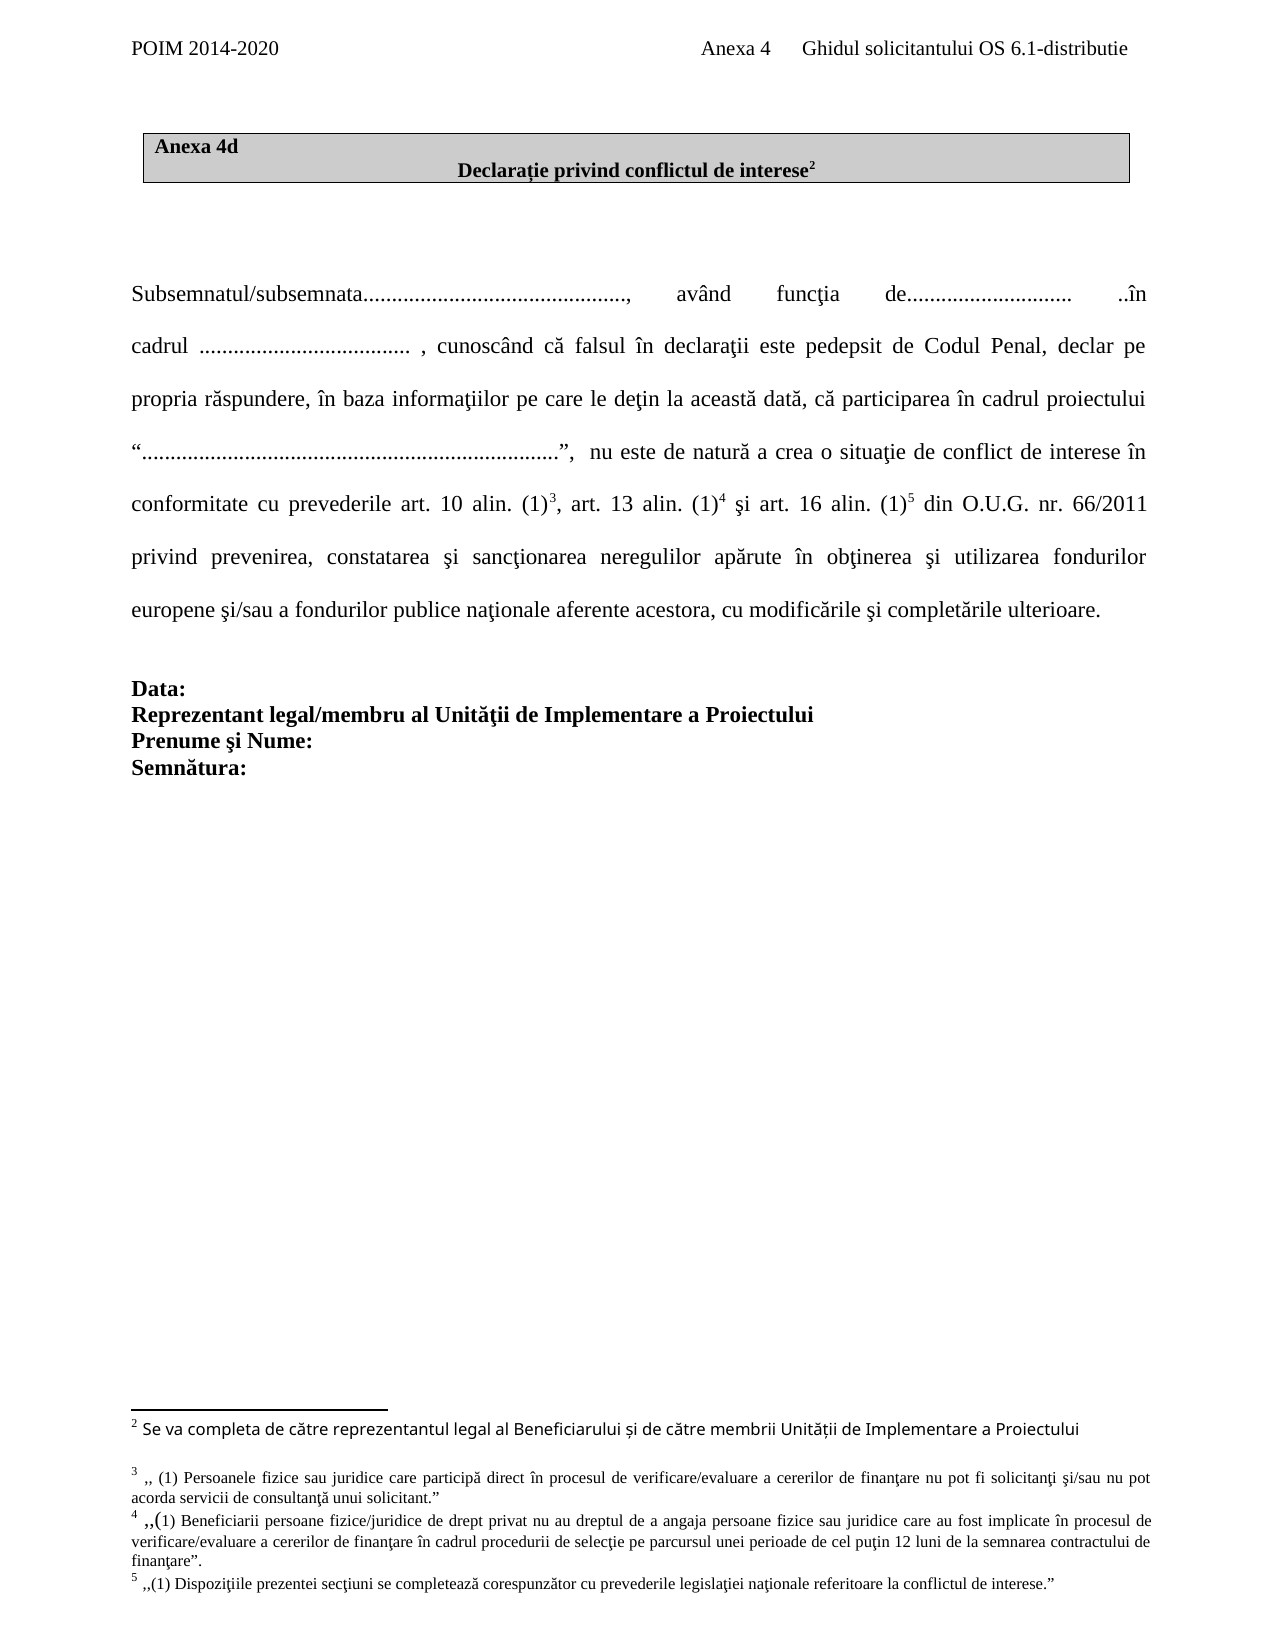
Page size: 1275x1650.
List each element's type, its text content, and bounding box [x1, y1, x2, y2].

text Semnătura: [131, 754, 1148, 780]
text Data: [131, 675, 1148, 701]
text Prenume şi Nume: [131, 728, 1148, 754]
text Reprezentant legal/membru al Unităţii de Implementare a Proiectului [131, 701, 1148, 728]
text Subsemnatul/subsemnata.............................................., având funcţia de............................. ..în cadrul ..................................... , cunoscând că falsul în declaraţii este pedepsit de Codul Penal, declar pe propria răspundere, în baza informaţiilor pe care le deţin la această dată, că participarea în cadrul proiectului “.........................................................................”, nu este de natură a crea o situaţie de conflict de interese în conformitate cu prevederile art. 10 alin. (1), art. 13 alin. (1) şi art. 16 alin. (1) din O.U.G. nr. 66/2011 privind prevenirea, constatarea şi sancţionarea neregulilor apărute în obţinerea şi utilizarea fondurilor europene şi/sau a fondurilor publice naţionale aferente acestora, cu modificările şi completările ulterioare. [131, 279, 1148, 622]
table_header Anexa 4d Declarație privind conflictul de interese [144, 134, 1129, 182]
